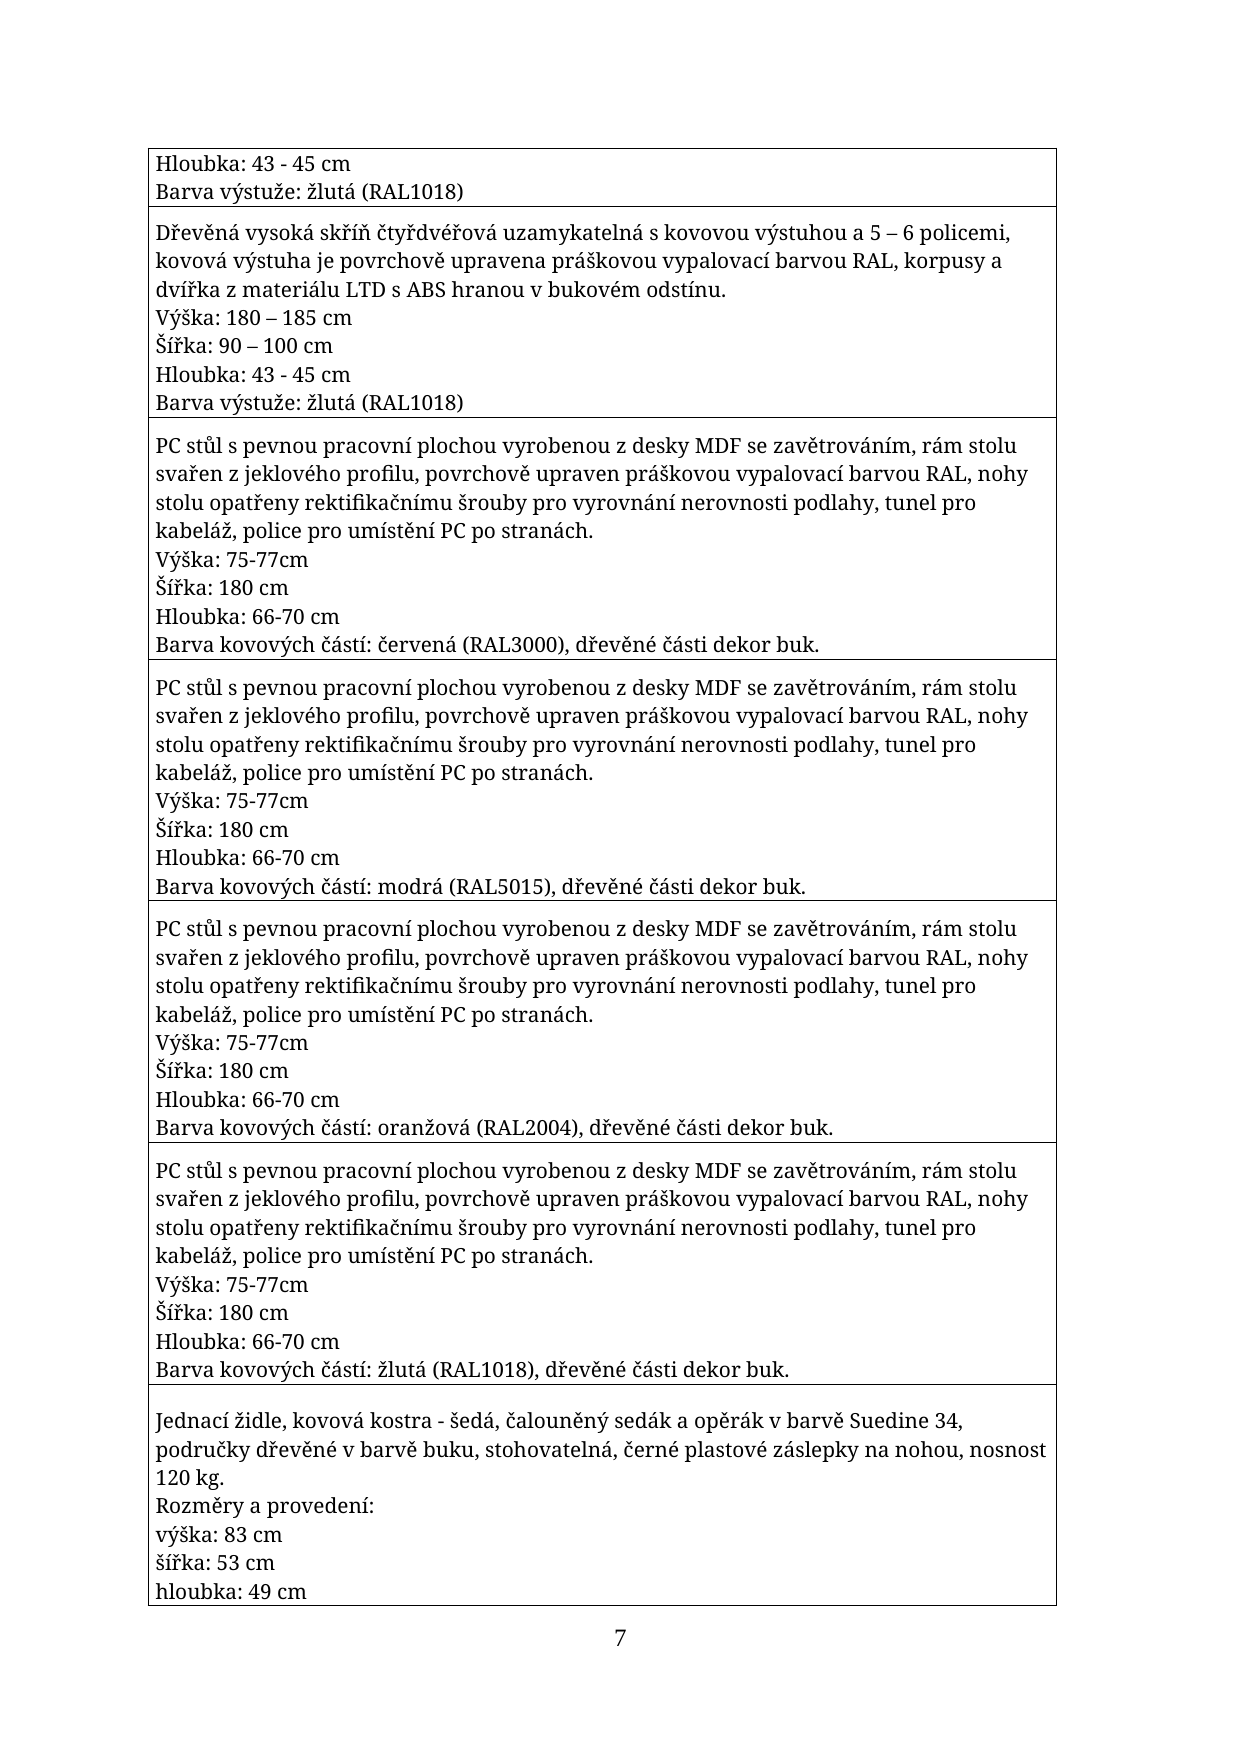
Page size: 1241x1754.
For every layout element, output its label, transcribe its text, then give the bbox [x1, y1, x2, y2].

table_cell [149, 149, 1056, 206]
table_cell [149, 1385, 1056, 1605]
table_cell Dřevěná vysoká skříň čtyřdvéřová uzamykatelná s kovovou výstuhou a 5 – 6 policemi, kovová výstuha je povrchově upravena práškovou vypalovací barvou RAL, korpusy a dvířka z materiálu LTD s ABS hranou v bukovém odstínu. Výška: 180 – 185 cm Šířka: 90 – 100 cm Hloubka: 43 - 45 cm Barva výstuže: žlutá (RAL1018) [149, 207, 1056, 417]
table_cell PC stůl s pevnou pracovní plochou vyrobenou z desky MDF se zavětrováním, rám stolu svařen z jeklového profilu, povrchově upraven práškovou vypalovací barvou RAL, nohy stolu opatřeny rektifikačnímu šrouby pro vyrovnání nerovnosti podlahy, tunel pro kabeláž, police pro umístění PC po stranách. Výška: 75-77cm Šířka: 180 cm Hloubka: 66-70 cm Barva kovových částí: červená (RAL3000), dřevěné části dekor buk. [149, 418, 1056, 659]
table_cell PC stůl s pevnou pracovní plochou vyrobenou z desky MDF se zavětrováním, rám stolu svařen z jeklového profilu, povrchově upraven práškovou vypalovací barvou RAL, nohy stolu opatřeny rektifikačnímu šrouby pro vyrovnání nerovnosti podlahy, tunel pro kabeláž, police pro umístění PC po stranách. Výška: 75-77cm Šířka: 180 cm Hloubka: 66-70 cm Barva kovových částí: žlutá (RAL1018), dřevěné části dekor buk. [149, 1143, 1056, 1384]
table_cell PC stůl s pevnou pracovní plochou vyrobenou z desky MDF se zavětrováním, rám stolu svařen z jeklového profilu, povrchově upraven práškovou vypalovací barvou RAL, nohy stolu opatřeny rektifikačnímu šrouby pro vyrovnání nerovnosti podlahy, tunel pro kabeláž, police pro umístění PC po stranách. Výška: 75-77cm Šířka: 180 cm Hloubka: 66-70 cm Barva kovových částí: modrá (RAL5015), dřevěné části dekor buk. [149, 660, 1056, 900]
table_cell PC stůl s pevnou pracovní plochou vyrobenou z desky MDF se zavětrováním, rám stolu svařen z jeklového profilu, povrchově upraven práškovou vypalovací barvou RAL, nohy stolu opatřeny rektifikačnímu šrouby pro vyrovnání nerovnosti podlahy, tunel pro kabeláž, police pro umístění PC po stranách. Výška: 75-77cm Šířka: 180 cm Hloubka: 66-70 cm Barva kovových částí: oranžová (RAL2004), dřevěné části dekor buk. [149, 901, 1056, 1142]
